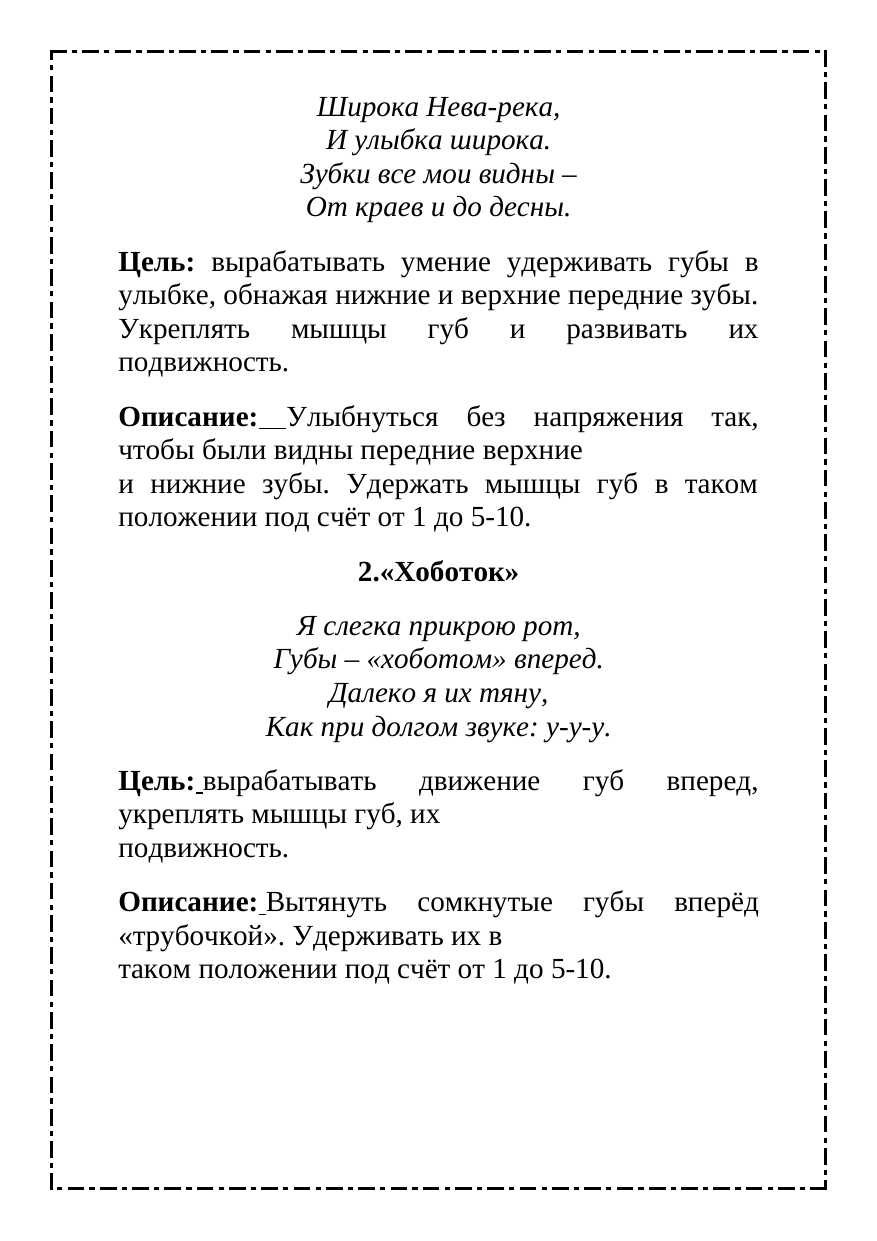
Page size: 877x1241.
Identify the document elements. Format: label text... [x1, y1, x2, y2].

text Губы – «хоботом» вперед. [118, 642, 759, 675]
text Широка Нева-река, [118, 89, 759, 122]
text таком положении под счёт от 1 до 5-10. [118, 952, 759, 985]
text Я слегка прикрою рот, [118, 608, 759, 642]
text От краев и до десны. [118, 189, 759, 223]
text Описание: Улыбнуться без напряжения так, чтобы были видны передние верхние [118, 399, 759, 466]
text Описание: Вытянуть сомкнутые губы вперёд «трубочкой». Удерживать их в [118, 884, 759, 952]
text Как при долгом звуке: у-у-у. [118, 709, 759, 742]
text Зубки все мои видны – [118, 156, 759, 189]
text подвижность. [118, 830, 759, 864]
text Цель: вырабатывать умение удерживать губы в улыбке, обнажая нижние и верхние передние зубы. Укреплять мышцы губ и развивать их подвижность. [118, 244, 759, 378]
text И улыбка широка. [118, 122, 759, 156]
text и нижние зубы. Удержать мышцы губ в таком положении под счёт от 1 до 5-10. [118, 466, 759, 533]
text Далеко я их тяну, [118, 675, 759, 709]
text Цель: вырабатывать движение губ вперед, укреплять мышцы губ, их [118, 763, 759, 830]
text 2.«Хоботок» [118, 554, 759, 587]
